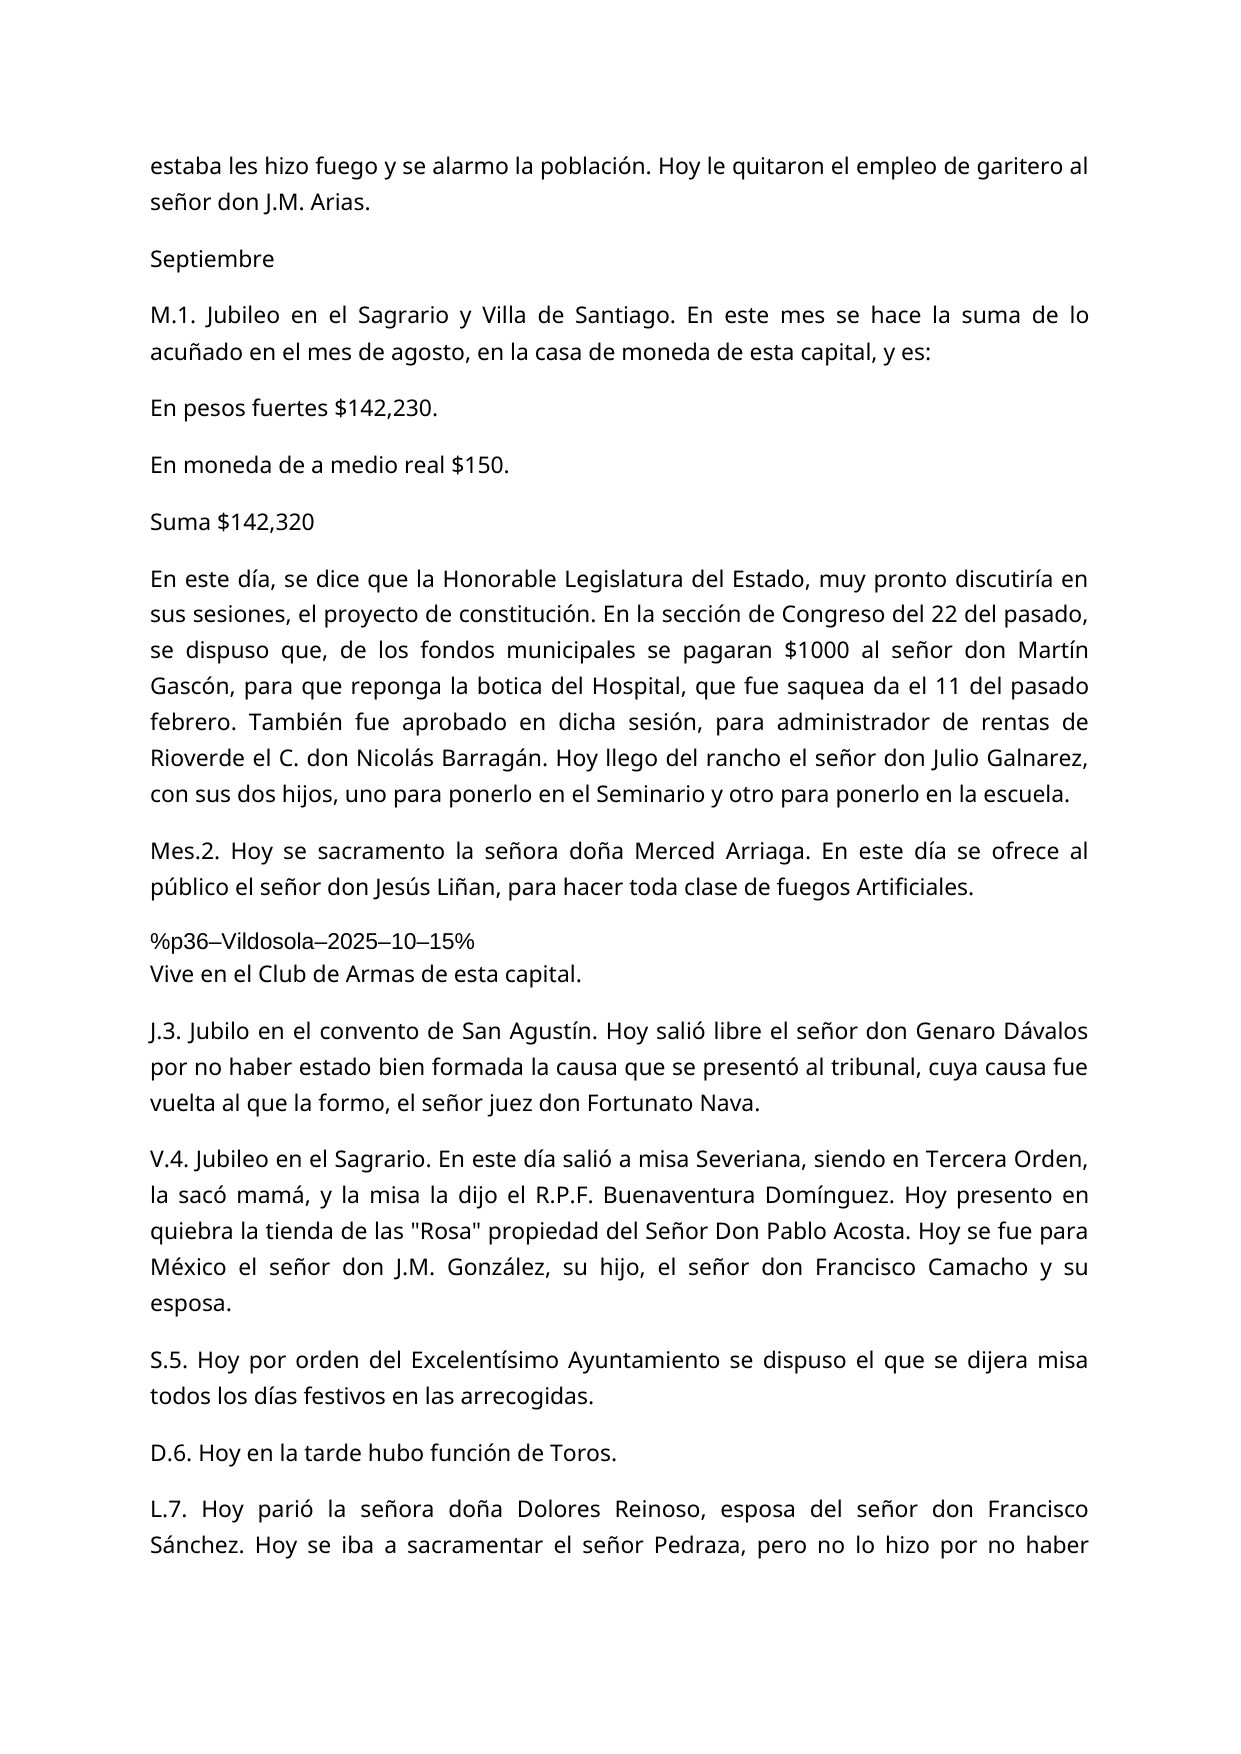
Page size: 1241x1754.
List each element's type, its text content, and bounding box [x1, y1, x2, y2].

text Vive en el Club de Armas de esta capital. [150, 958, 1090, 989]
text Suma $142,320 [150, 506, 1090, 537]
text En este día, se dice que la Honorable Legislatura del Estado, muy pronto discutiría en sus sesiones, el proyecto de constitución. En la sección de Congreso del 22 del pasado, se dispuso que, de los fondos municipales se pagaran $1000 al señor don Martín Gascón, para que reponga la botica del Hospital, que fue saquea da el 11 del pasado febrero. También fue aprobado en dicha sesión, para administrador de rentas de Rioverde el C. don Nicolás Barragán. Hoy llego del rancho el señor don Julio Galnarez, con sus dos hijos, uno para ponerlo en el Seminario y otro para ponerlo en la escuela. [150, 562, 1090, 809]
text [150, 150, 1090, 217]
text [150, 1493, 1090, 1560]
text D.6. Hoy en la tarde hubo función de Toros. [150, 1436, 1090, 1468]
text En moneda de a medio real $150. [150, 449, 1090, 480]
text Septiembre [150, 243, 1090, 274]
text V.4. Jubileo en el Sagrario. En este día salió a misa Severiana, siendo en Tercera Orden, la sacó mamá, y la misa la dijo el R.P.F. Buenaventura Domínguez. Hoy presento en quiebra la tienda de las "Rosa" propiedad del Señor Don Pablo Acosta. Hoy se fue para México el señor don J.M. González, su hijo, el señor don Francisco Camacho y su esposa. [150, 1143, 1090, 1318]
text Mes.2. Hoy se sacramento la señora doña Merced Arriaga. En este día se ofrece al público el señor don Jesús Liñan, para hacer toda clase de fuegos Artificiales. [150, 835, 1090, 902]
text %p36–Vildosola–2025–10–15% [150, 928, 1090, 954]
text S.5. Hoy por orden del Excelentísimo Ayuntamiento se dispuso el que se dijera misa todos los días festivos en las arrecogidas. [150, 1344, 1090, 1411]
text M.1. Jubileo en el Sagrario y Villa de Santiago. En este mes se hace la suma de lo acuñado en el mes de agosto, en la casa de moneda de esta capital, y es: [150, 299, 1090, 367]
text En pesos fuertes $142,230. [150, 392, 1090, 423]
text J.3. Jubilo en el convento de San Agustín. Hoy salió libre el señor don Genaro Dávalos por no haber estado bien formada la causa que se presentó al tribunal, cuya causa fue vuelta al que la formo, el señor juez don Fortunato Nava. [150, 1014, 1090, 1118]
